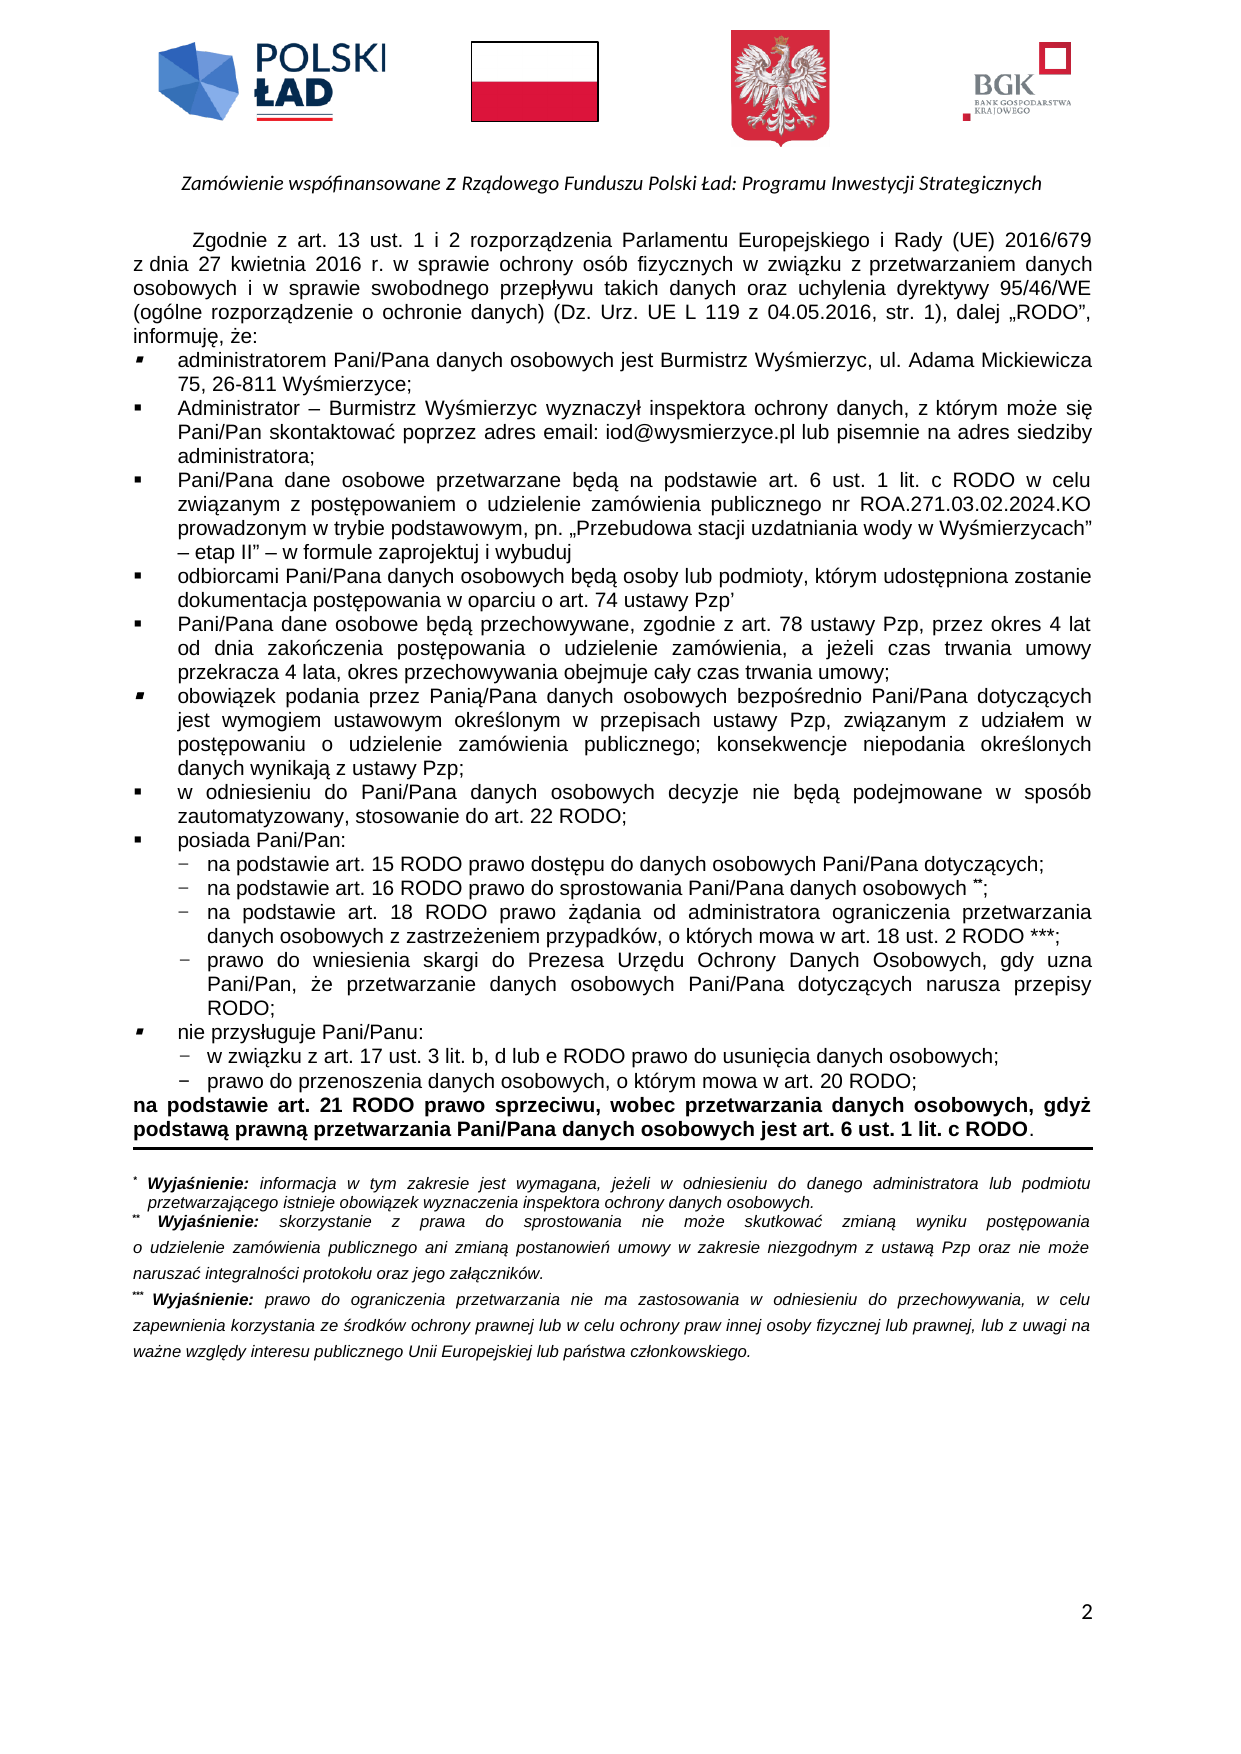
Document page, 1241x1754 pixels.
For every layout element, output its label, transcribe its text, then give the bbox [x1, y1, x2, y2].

picture [158, 42, 386, 121]
text * Wyjaśnienie: informacja w tym zakresie jest wymagana, jeżeli w odniesieniu do danego administratora lub podmiotu przetwarzającego istnieje obowiązek wyznaczenia inspektora ochrony danych osobowych. [133, 1174, 1093, 1212]
list w odniesieniu do Pani/Pana danych osobowych decyzje nie będą podejmowane w sposób zautomatyzowany, stosowanie do art. 22 RODO; [133, 779, 1093, 828]
list posiada Pani/Pan: [133, 828, 1093, 852]
list administratorem Pani/Pana danych osobowych jest Burmistrz Wyśmierzyc, ul. Adama Mickiewicza 75, 26-811 Wyśmierzyce; [133, 348, 1093, 396]
list odbiorcami Pani/Pana danych osobowych będą osoby lub podmioty, którym udostępniona zostanie dokumentacja postępowania w oparciu o art. 74 ustawy Pzp’ [133, 564, 1093, 612]
text Zgodnie z art. 13 ust. 1 i 2 rozporządzenia Parlamentu Europejskiego i Rady (UE) 2016/679 z dnia 27 kwietnia 2016 r. w sprawie ochrony osób fizycznych w związku z przetwarzaniem danych osobowych i w sprawie swobodnego przepływu takich danych oraz uchylenia dyrektywy 95/46/WE (ogólne rozporządzenie o ochronie danych) (Dz. Urz. UE L 119 z 04.05.2016, str. 1), dalej „RODO”, informuję, że: [133, 228, 1093, 348]
picture [962, 42, 1071, 121]
list *** Wyjaśnienie: prawo do ograniczenia przetwarzania nie ma zastosowania w odniesieniu do przechowywania, w celu zapewnienia korzystania ze środków ochrony prawnej lub w celu ochrony praw innej osoby fizycznej lub prawnej, lub z uwagi na ważne względy interesu publicznego Unii Europejskiej lub państwa członkowskiego. [132, 1290, 1093, 1361]
list Administrator – Burmistrz Wyśmierzyc wyznaczył inspektora ochrony danych, z którym może się Pani/Pan skontaktować poprzez adres email: iod@wysmierzyce.pl lub pisemnie na adres siedziby administratora; [133, 396, 1093, 468]
list obowiązek podania przez Panią/Pana danych osobowych bezpośrednio Pani/Pana dotyczących jest wymogiem ustawowym określonym w przepisach ustawy Pzp, związanym z udziałem w postępowaniu o udzielenie zamówienia publicznego; konsekwencje niepodania określonych danych wynikają z ustawy Pzp; [133, 684, 1093, 779]
list w związku z art. 17 ust. 3 lit. b, d lub e RODO prawo do usunięcia danych osobowych; [177, 1044, 1093, 1068]
list na podstawie art. 16 RODO prawo do sprostowania Pani/Pana danych osobowych **; [177, 876, 1093, 900]
list prawo do przenoszenia danych osobowych, o którym mowa w art. 20 RODO; [177, 1068, 1093, 1093]
list Pani/Pana dane osobowe przetwarzane będą na podstawie art. 6 ust. 1 lit. c RODO w celu związanym z postępowaniem o udzielenie zamówienia publicznego nr ROA.271.03.02.2024.KO prowadzonym w trybie podstawowym, pn. „Przebudowa stacji uzdatniania wody w Wyśmierzycach” – etap II” – w formule zaprojektuj i wybuduj [133, 468, 1093, 564]
list na podstawie art. 15 RODO prawo dostępu do danych osobowych Pani/Pana dotyczących; [177, 852, 1093, 876]
list Pani/Pana dane osobowe będą przechowywane, zgodnie z art. 78 ustawy Pzp, przez okres 4 lat od dnia zakończenia postępowania o udzielenie zamówienia, a jeżeli czas trwania umowy przekracza 4 lata, okres przechowywania obejmuje cały czas trwania umowy; [133, 612, 1093, 684]
list prawo do wniesienia skargi do Prezesa Urzędu Ochrony Danych Osobowych, gdy uzna Pani/Pan, że przetwarzanie danych osobowych Pani/Pana dotyczących narusza przepisy RODO; [177, 948, 1093, 1020]
list nie przysługuje Pani/Panu: [133, 1020, 1093, 1044]
list na podstawie art. 18 RODO prawo żądania od administratora ograniczenia przetwarzania danych osobowych z zastrzeżeniem przypadków, o których mowa w art. 18 ust. 2 RODO ***; [177, 900, 1093, 948]
picture [472, 43, 597, 121]
list ** Wyjaśnienie: skorzystanie z prawa do sprostowania nie może skutkować zmianą wyniku postępowania o udzielenie zamówienia publicznego ani zmianą postanowień umowy w zakresie niezgodnym z ustawą Pzp oraz nie może naruszać integralności protokołu oraz jego załączników. [132, 1212, 1093, 1283]
picture [731, 30, 830, 147]
text na podstawie art. 21 RODO prawo sprzeciwu, wobec przetwarzania danych osobowych, gdyż podstawą prawną przetwarzania Pani/Pana danych osobowych jest art. 6 ust. 1 lit. c RODO. [133, 1093, 1093, 1147]
